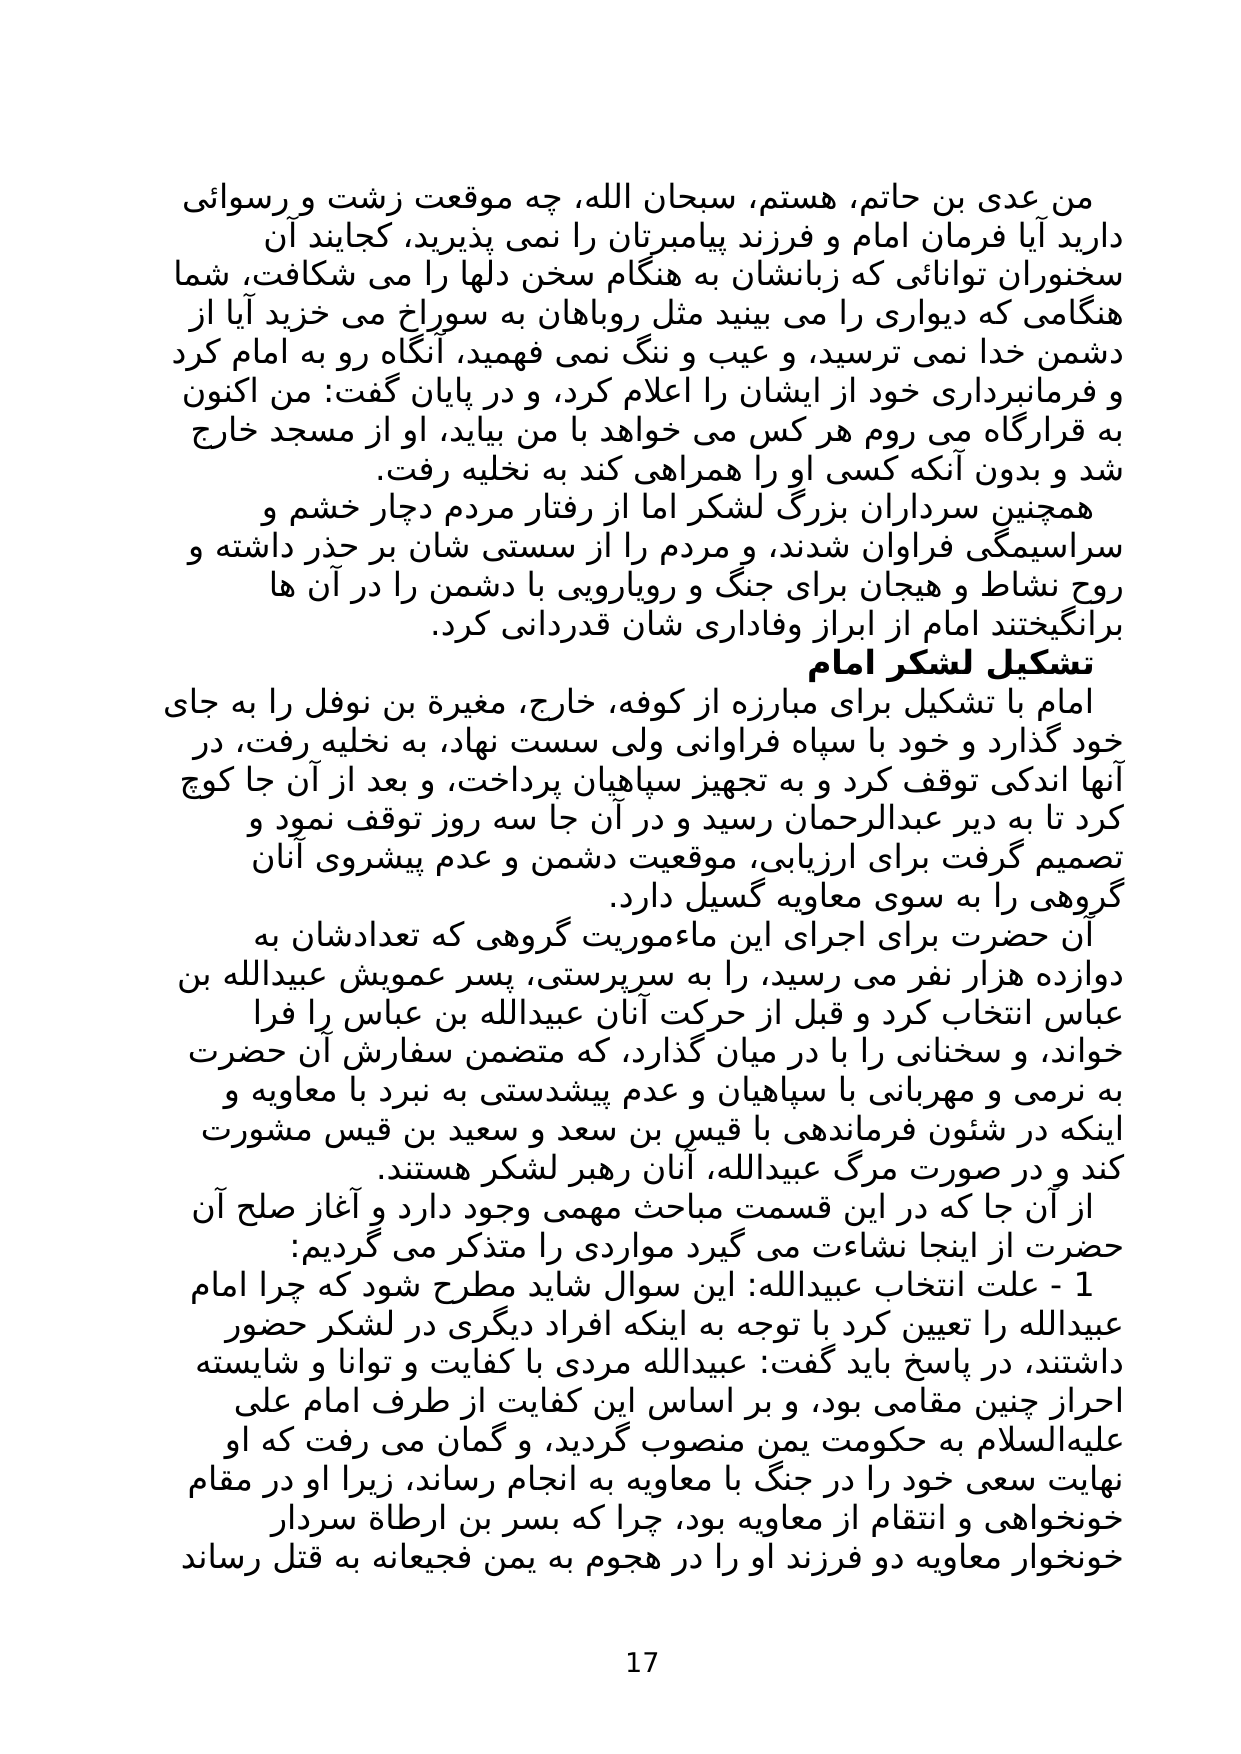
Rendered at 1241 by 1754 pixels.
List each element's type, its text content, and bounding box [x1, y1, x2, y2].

text همچنين سرداران بزرگ لشكر اما از رفتار مردم دچار خشم و سراسيمگى فراوان شدند، و مردم را از سستى شان بر حذر داشته و روح نشاط و هيجان براى جنگ و رويارويى با دشمن را در آن ها برانگيختند امام از ابراز وفادارى شان قدردانى كرد. [159, 488, 1125, 643]
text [159, 1265, 1125, 1576]
text من عدى بن حاتم، هستم، سبحان الله، چه موقعت زشت و رسوائى داريد آيا فرمان امام و فرزند پيامبرتان را نمى پذيريد، كجايند آن سخنوران توانائى كه زبانشان به هنگام سخن دلها را مى شكافت، شما هنگامى كه ديوارى را مى بينيد مثل روباهان به سوراخ مى خزيد آيا از دشمن خدا نمى ترسيد، و عيب و ننگ نمى فهميد، آنگاه رو به امام كرد و فرمانبردارى خود از ايشان را اعلام كرد، و در پايان گفت: من اكنون به قرارگاه مى روم هر كس مى خواهد با من بيايد، او از مسجد خارج شد و بدون آنكه كسى او را همراهى كند به نخليه رفت. [159, 177, 1125, 488]
text تشكيل لشكر امام [159, 643, 1125, 682]
text آن حضرت براى اجراى اين ماءموريت گروهى كه تعدادشان به دوازده هزار نفر مى رسيد، را به سرپرستى، پسر عمويش عبيدالله بن عباس انتخاب كرد و قبل از حركت آنان عبيدالله بن عباس را فرا خواند، و سخنانى را با در ميان گذارد، كه متضمن سفارش آن حضرت به نرمى و مهربانى با سپاهيان و عدم پيشدستى به نبرد با معاويه و اينكه در شئون فرماندهى با قيس بن سعد و سعيد بن قيس مشورت كند و در صورت مرگ عبيدالله، آنان رهبر لشكر هستند. [159, 915, 1125, 1187]
text امام با تشكيل براى مبارزه از كوفه، خارج، مغيرة بن نوفل را به جاى خود گذارد و خود با سپاه فراوانى ولى سست نهاد، به نخليه رفت، در آنها اندكى توقف كرد و به تجهيز سپاهيان پرداخت، و بعد از آن جا كوچ كرد تا به دير عبدالرحمان رسيد و در آن جا سه روز توقف نمود و تصميم گرفت براى ارزيابى، موقعيت دشمن و عدم پيشروى آنان گروهى را به سوى معاويه گسيل دارد. [159, 682, 1125, 915]
text از آن جا كه در اين قسمت مباحث مهمى وجود دارد و آغاز صلح آن حضرت از اينجا نشاءت مى گيرد مواردى را متذكر مى گرديم: [159, 1187, 1125, 1265]
